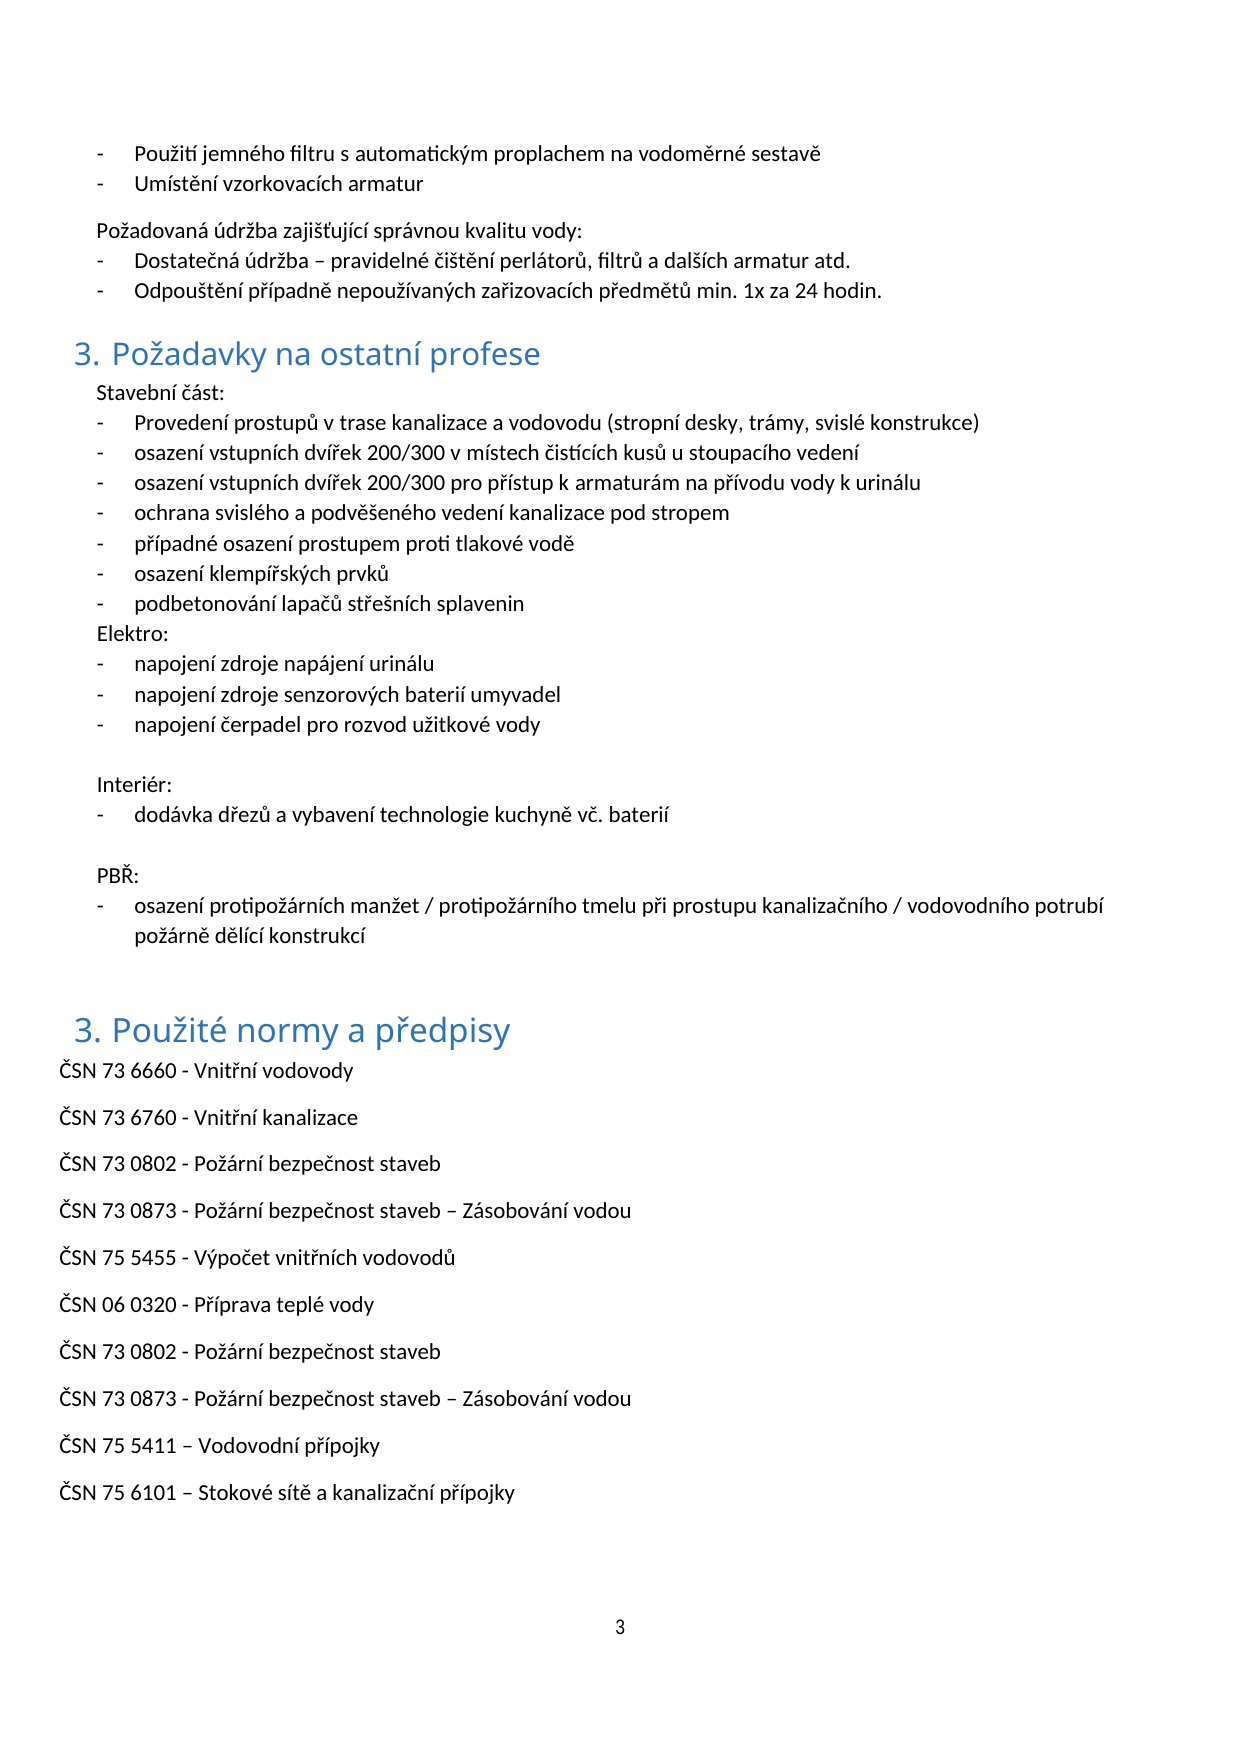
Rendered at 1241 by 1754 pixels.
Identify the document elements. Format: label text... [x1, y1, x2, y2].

list případné osazení prostupem proti tlakové vodě [97, 529, 1181, 557]
list napojení čerpadel pro rozvod užitkové vody [97, 710, 1181, 738]
subtitle Požadavky na ostatní profese [74, 332, 1181, 374]
text ČSN 75 5455 - Výpočet vnitřních vodovodů [59, 1243, 1181, 1271]
list Dostatečná údržba – pravidelné čištění perlátorů, filtrů a dalších armatur atd. [97, 246, 1181, 274]
list Provedení prostupů v trase kanalizace a vodovodu (stropní desky, trámy, svislé konstrukce) [97, 408, 1181, 436]
list napojení zdroje napájení urinálu [97, 649, 1181, 677]
text ČSN 75 6101 – Stokové sítě a kanalizační přípojky [59, 1478, 1181, 1506]
list napojení zdroje senzorových baterií umyvadel [97, 680, 1181, 708]
text ČSN 73 0802 - Požární bezpečnost staveb [59, 1149, 1181, 1177]
text ČSN 73 0802 - Požární bezpečnost staveb [59, 1337, 1181, 1365]
text Elektro: [97, 619, 1181, 647]
list Umístění vzorkovacích armatur [97, 169, 1181, 197]
text ČSN 73 0873 - Požární bezpečnost staveb – Zásobování vodou [59, 1384, 1181, 1412]
list osazení klempířských prvků [97, 559, 1181, 587]
text Požadovaná údržba zajišťující správnou kvalitu vody: [96, 216, 1181, 244]
text ČSN 75 5411 – Vodovodní přípojky [59, 1431, 1181, 1459]
list Odpouštění případně nepoužívaných zařizovacích předmětů min. 1x za 24 hodin. [97, 276, 1181, 304]
text ČSN 06 0320 - Příprava teplé vody [59, 1290, 1181, 1318]
list dodávka dřezů a vybavení technologie kuchyně vč. baterií [97, 801, 1181, 828]
list Použití jemného filtru s automatickým proplachem na vodoměrné sestavě [97, 139, 1181, 167]
subtitle Použité normy a předpisy [74, 1007, 1181, 1052]
list osazení protipožárních manžet / protipožárního tmelu při prostupu kanalizačního / vodovodního potrubí požárně dělící konstrukcí [97, 891, 1181, 949]
list osazení vstupních dvířek 200/300 v místech čistících kusů u stoupacího vedení [97, 438, 1181, 466]
list podbetonování lapačů střešních splavenin [97, 589, 1181, 617]
text ČSN 73 6660 - Vnitřní vodovody [59, 1056, 1181, 1084]
text ČSN 73 6760 - Vnitřní kanalizace [59, 1103, 1181, 1131]
text ČSN 73 0873 - Požární bezpečnost staveb – Zásobování vodou [59, 1196, 1181, 1224]
list ochrana svislého a podvěšeného vedení kanalizace pod stropem [97, 498, 1181, 526]
text PBŘ: [97, 861, 1181, 889]
text Interiér: [97, 770, 1181, 798]
list osazení vstupních dvířek 200/300 pro přístup k armaturám na přívodu vody k urinálu [97, 468, 1181, 496]
text Stavební část: [96, 378, 1181, 406]
